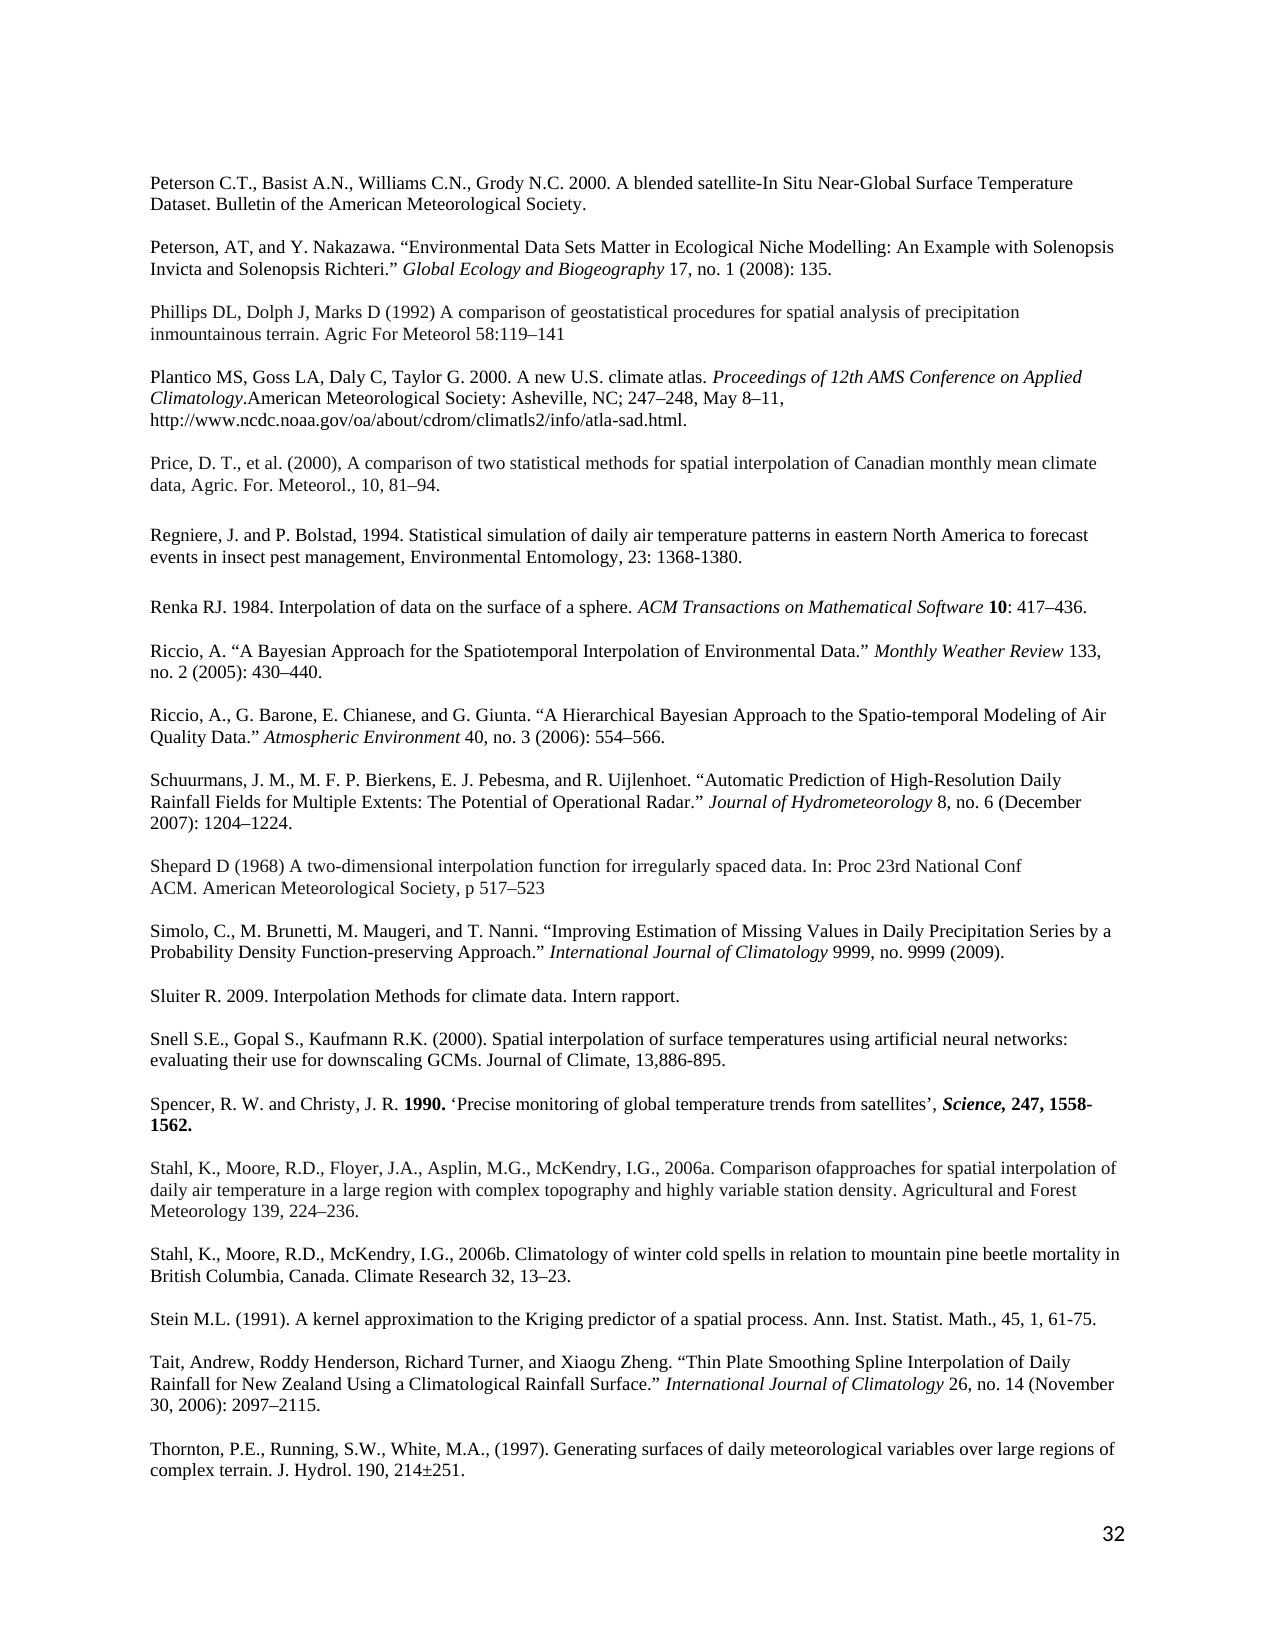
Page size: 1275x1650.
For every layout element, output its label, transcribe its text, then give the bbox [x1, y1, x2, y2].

text Renka RJ. 1984. Interpolation of data on the surface of a sphere. ACM Transactions on Mathematical Software 10: 417–436. [150, 596, 1125, 618]
text Spencer, R. W. and Christy, J. R. 1990. ‘Precise monitoring of global temperature trends from satellites’, Science, 247, 1558-1562. [150, 1092, 1125, 1136]
text Simolo, C., M. Brunetti, M. Maugeri, and T. Nanni. “Improving Estimation of Missing Values in Daily Precipitation Series by a Probability Density Function-preserving Approach.” International Journal of Climatology 9999, no. 9999 (2009). [150, 920, 1125, 963]
text Schuurmans, J. M., M. F. P. Bierkens, E. J. Pebesma, and R. Uijlenhoet. “Automatic Prediction of High-Resolution Daily Rainfall Fields for Multiple Extents: The Potential of Operational Radar.” Journal of Hydrometeorology 8, no. 6 (December 2007): 1204–1224. [150, 769, 1125, 834]
text ACM. American Meteorological Society, p 517–523 [150, 877, 1125, 898]
text Sluiter R. 2009. Interpolation Methods for climate data. Intern rapport. [150, 984, 1125, 1006]
text Riccio, A. “A Bayesian Approach for the Spatiotemporal Interpolation of Environmental Data.” Monthly Weather Review 133, no. 2 (2005): 430–440. [150, 639, 1125, 683]
text Riccio, A., G. Barone, E. Chianese, and G. Giunta. “A Hierarchical Bayesian Approach to the Spatio-temporal Modeling of Air Quality Data.” Atmospheric Environment 40, no. 3 (2006): 554–566. [150, 704, 1125, 747]
text Thornton, P.E., Running, S.W., White, M.A., (1997). Generating surfaces of daily meteorological variables over large regions of [150, 1437, 1125, 1459]
text Tait, Andrew, Roddy Henderson, Richard Turner, and Xiaogu Zheng. “Thin Plate Smoothing Spline Interpolation of Daily Rainfall for New Zealand Using a Climatological Rainfall Surface.” International Journal of Climatology 26, no. 14 (November 30, 2006): 2097–2115. [150, 1351, 1125, 1416]
text Peterson C.T., Basist A.N., Williams C.N., Grody N.C. 2000. A blended satellite-In Situ Near-Global Surface Temperature Dataset. Bulletin of the American Meteorological Society. [150, 172, 1125, 215]
text Snell S.E., Gopal S., Kaufmann R.K. (2000). Spatial interpolation of surface temperatures using artificial neural networks: evaluating their use for downscaling GCMs. Journal of Climate, 13,886-895. [150, 1028, 1125, 1071]
text Peterson, AT, and Y. Nakazawa. “Environmental Data Sets Matter in Ecological Niche Modelling: An Example with Solenopsis Invicta and Solenopsis Richteri.” Global Ecology and Biogeography 17, no. 1 (2008): 135. [150, 236, 1125, 279]
text Shepard D (1968) A two-dimensional interpolation function for irregularly spaced data. In: Proc 23rd National Conf [150, 855, 1125, 877]
text Regniere, J. and P. Bolstad, 1994. Statistical simulation of daily air temperature patterns in eastern North America to forecast events in insect pest management, Environmental Entomology, 23: 1368-1380. [150, 524, 1125, 567]
text Stahl, K., Moore, R.D., Floyer, J.A., Asplin, M.G., McKendry, I.G., 2006a. Comparison ofapproaches for spatial interpolation of daily air temperature in a large region with complex topography and highly variable station density. Agricultural and Forest Meteorology 139, 224–236. [150, 1157, 1125, 1222]
text Stein M.L. (1991). A kernel approximation to the Kriging predictor of a spatial process. Ann. Inst. Statist. Math., 45, 1, 61-75. [150, 1308, 1125, 1329]
text Phillips DL, Dolph J, Marks D (1992) A comparison of geostatistical procedures for spatial analysis of precipitation inmountainous terrain. Agric For Meteorol 58:119–141 [150, 301, 1125, 344]
text complex terrain. J. Hydrol. 190, 214±251. [150, 1459, 1125, 1481]
text Plantico MS, Goss LA, Daly C, Taylor G. 2000. A new U.S. climate atlas. Proceedings of 12th AMS Conference on Applied Climatology.American Meteorological Society: Asheville, NC; 247–248, May 8–11, http://www.ncdc.noaa.gov/oa/about/cdrom/climatls2/info/atla-sad.html. [150, 366, 1125, 430]
text Price, D. T., et al. (2000), A comparison of two statistical methods for spatial interpolation of Canadian monthly mean climate data, Agric. For. Meteorol., 10, 81–94. [150, 452, 1125, 495]
text Stahl, K., Moore, R.D., McKendry, I.G., 2006b. Climatology of winter cold spells in relation to mountain pine beetle mortality in British Columbia, Canada. Climate Research 32, 13–23. [150, 1243, 1125, 1286]
